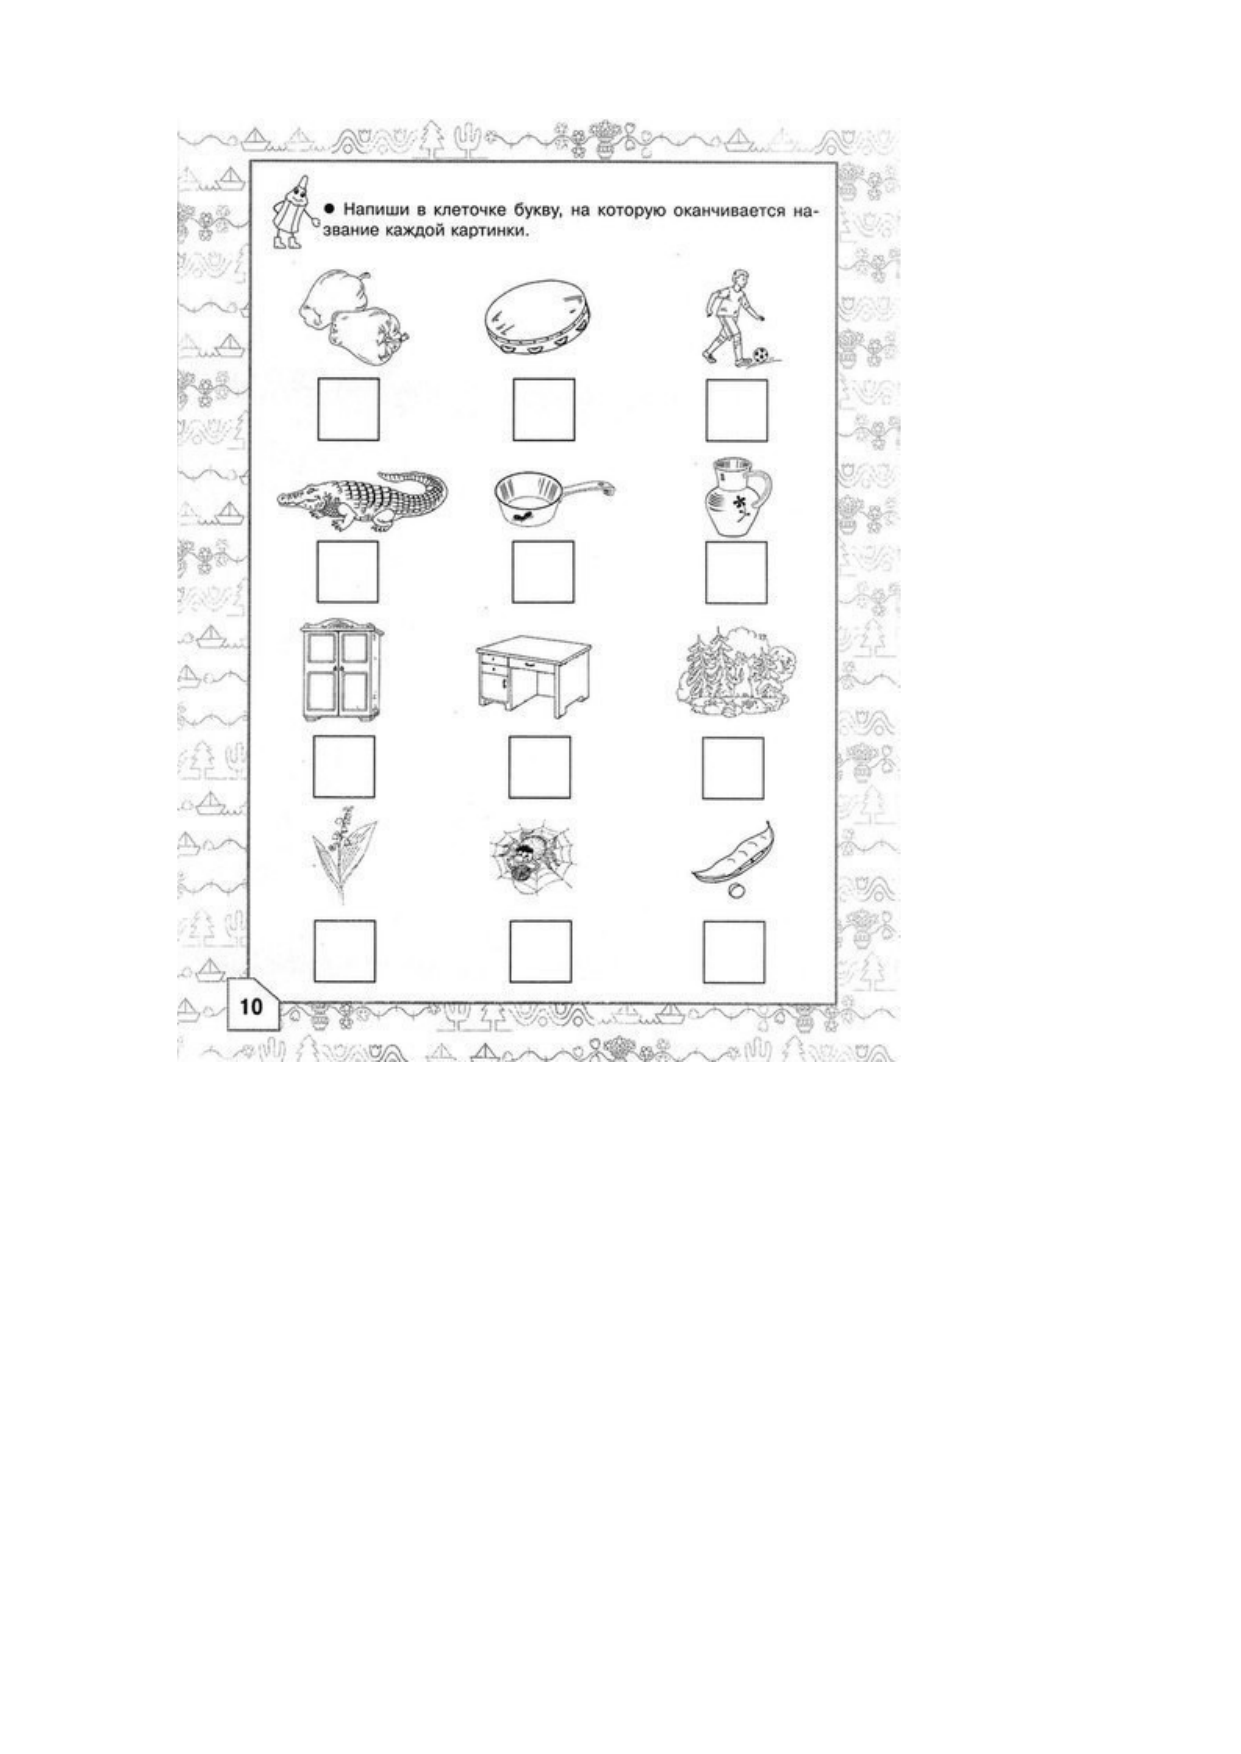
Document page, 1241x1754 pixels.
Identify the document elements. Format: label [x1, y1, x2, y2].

picture [177, 118, 901, 1062]
